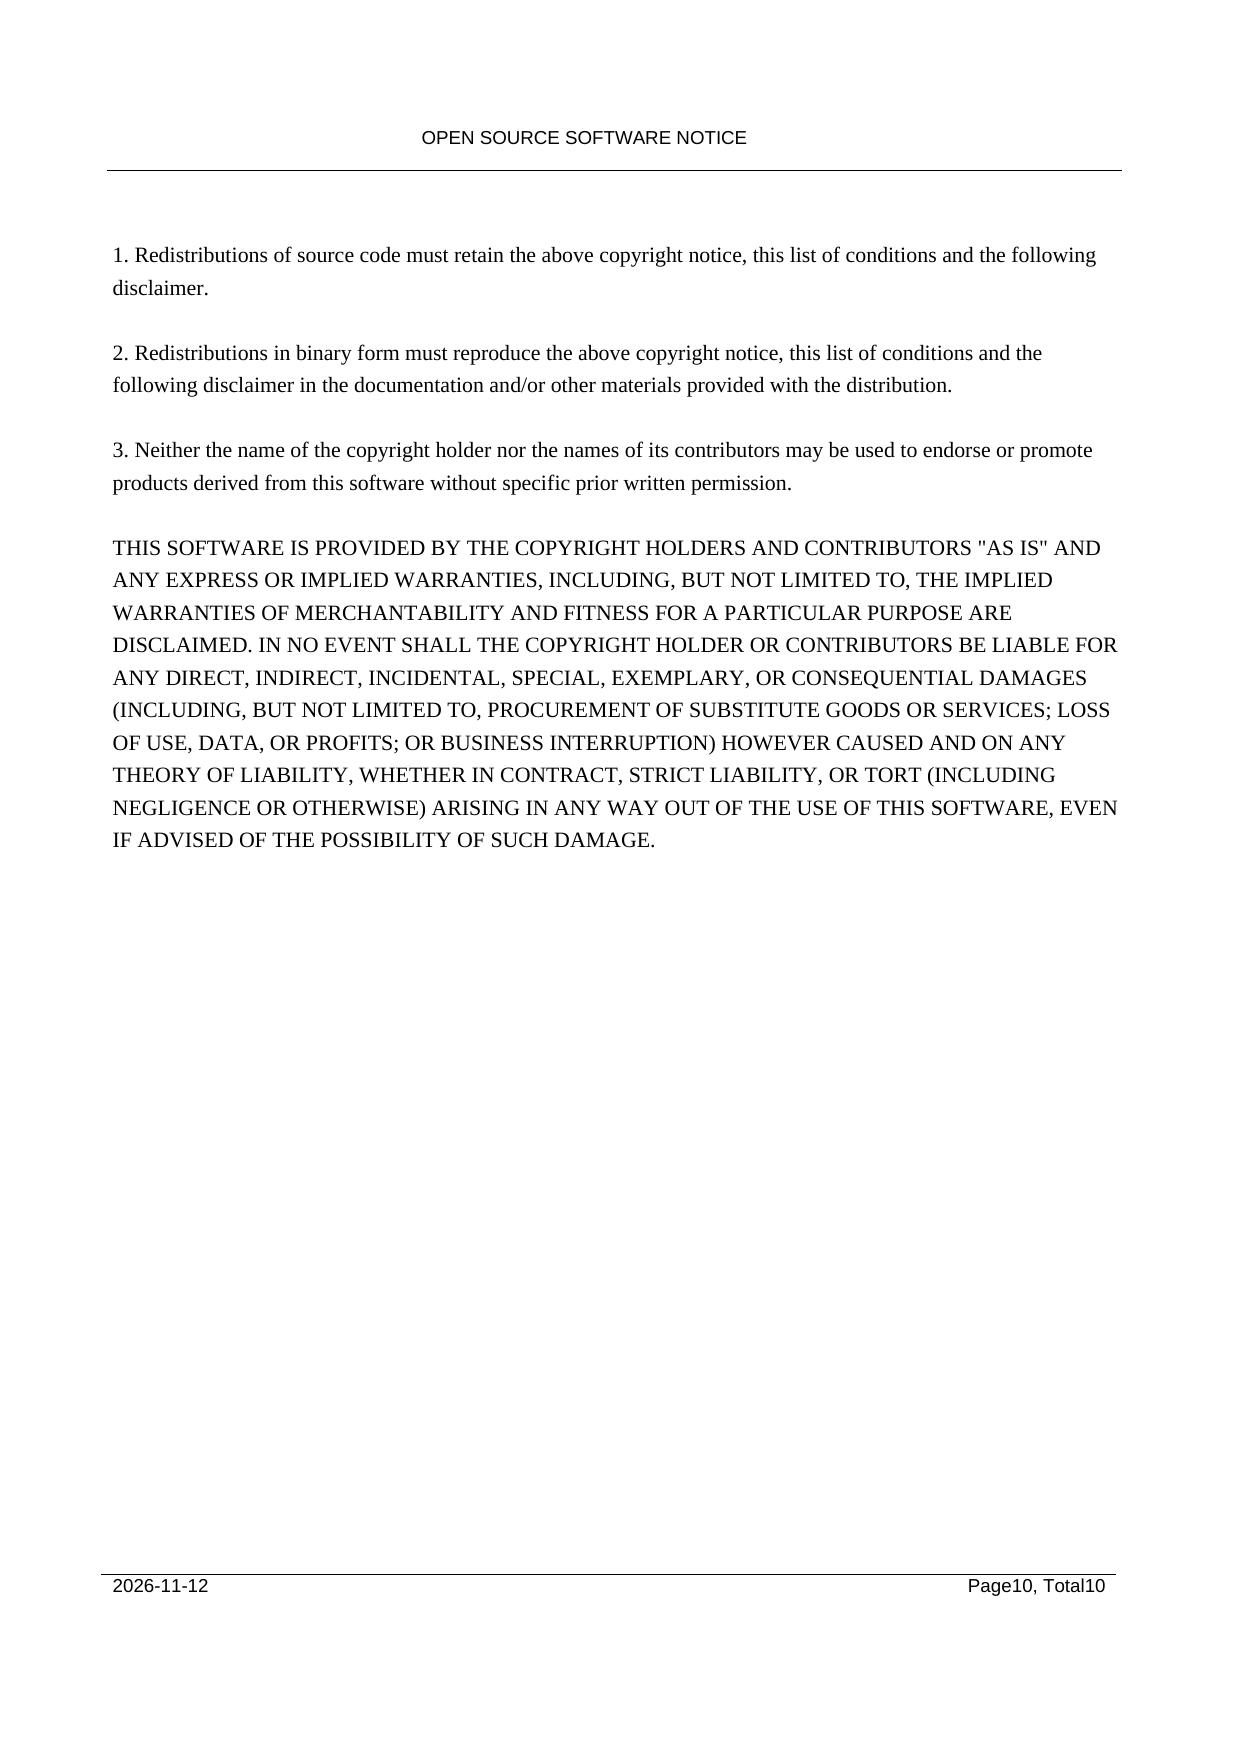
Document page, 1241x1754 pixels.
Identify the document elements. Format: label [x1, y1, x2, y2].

text [112, 206, 1128, 889]
